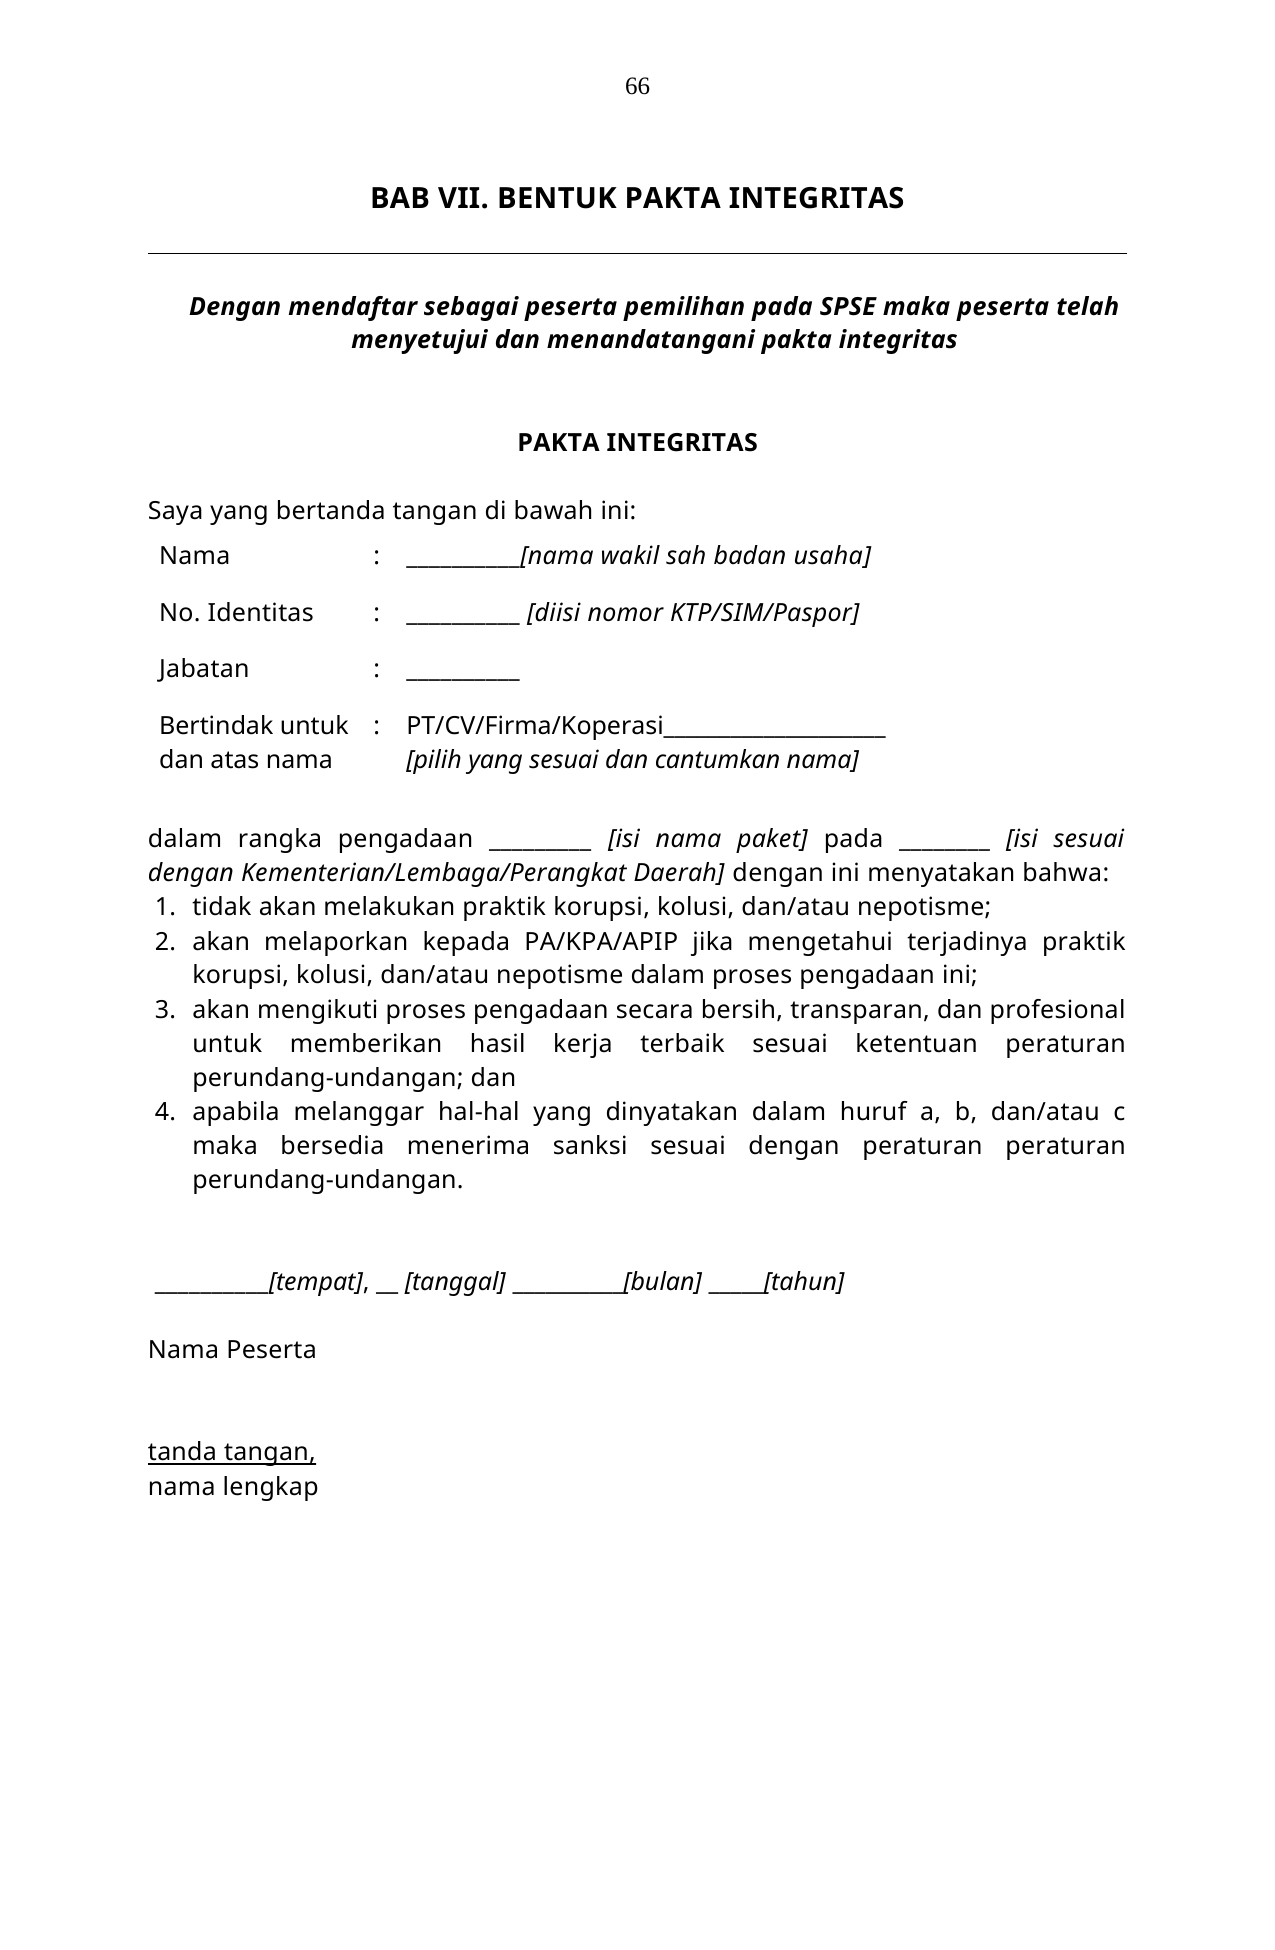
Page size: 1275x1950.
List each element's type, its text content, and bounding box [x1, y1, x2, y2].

table_header : [362, 527, 395, 583]
table_header __________[nama wakil sah badan usaha] [395, 527, 1117, 583]
text Saya yang bertanda tangan di bawah ini: [148, 492, 1127, 527]
table_cell Bertindak untuk dan atas nama [148, 696, 362, 787]
list apabila melanggar hal-hal yang dinyatakan dalam huruf a, b, dan/atau c maka bersedia menerima sanksi sesuai dengan peraturan peraturan perundang-undangan. [154, 1093, 1127, 1196]
table_header Nama [148, 527, 362, 583]
table_cell No. Identitas [148, 583, 362, 640]
subtitle BAB VII. BENTUK PAKTA INTEGRITAS [148, 177, 1127, 217]
text __________[tempat], __ [tanggal] __________[bulan] _____[tahun] [148, 1264, 1127, 1298]
table_cell __________ [diisi nomor KTP/SIM/Paspor] [395, 583, 1117, 640]
text PAKTA INTEGRITAS [148, 424, 1127, 458]
list akan melaporkan kepada PA/KPA/APIP jika mengetahui terjadinya praktik korupsi, kolusi, dan/atau nepotisme dalam proses pengadaan ini; [154, 923, 1127, 991]
table_cell __________ [395, 640, 1117, 696]
table_cell : [362, 640, 395, 696]
text Dengan mendaftar sebagai peserta pemilihan pada SPSE maka peserta telah menyetujui dan menandatangani pakta integritas [185, 288, 1127, 356]
text nama lengkap [148, 1468, 1127, 1502]
text tanda tangan, [148, 1434, 1127, 1468]
table_cell PT/CV/Firma/Koperasi____________________ [pilih yang sesuai dan cantumkan nama] [395, 696, 1117, 787]
table_cell : [362, 696, 395, 787]
list tidak akan melakukan praktik korupsi, kolusi, dan/atau nepotisme; [154, 889, 1127, 923]
table_cell : [362, 583, 395, 640]
table_cell Jabatan [148, 640, 362, 696]
text Nama Peserta [148, 1332, 1127, 1366]
list akan mengikuti proses pengadaan secara bersih, transparan, dan profesional untuk memberikan hasil kerja terbaik sesuai ketentuan peraturan perundang-undangan; dan [154, 991, 1127, 1093]
text dalam rangka pengadaan _________ [isi nama paket] pada ________ [isi sesuai dengan Kementerian/Lembaga/Perangkat Daerah] dengan ini menyatakan bahwa: [148, 821, 1127, 889]
